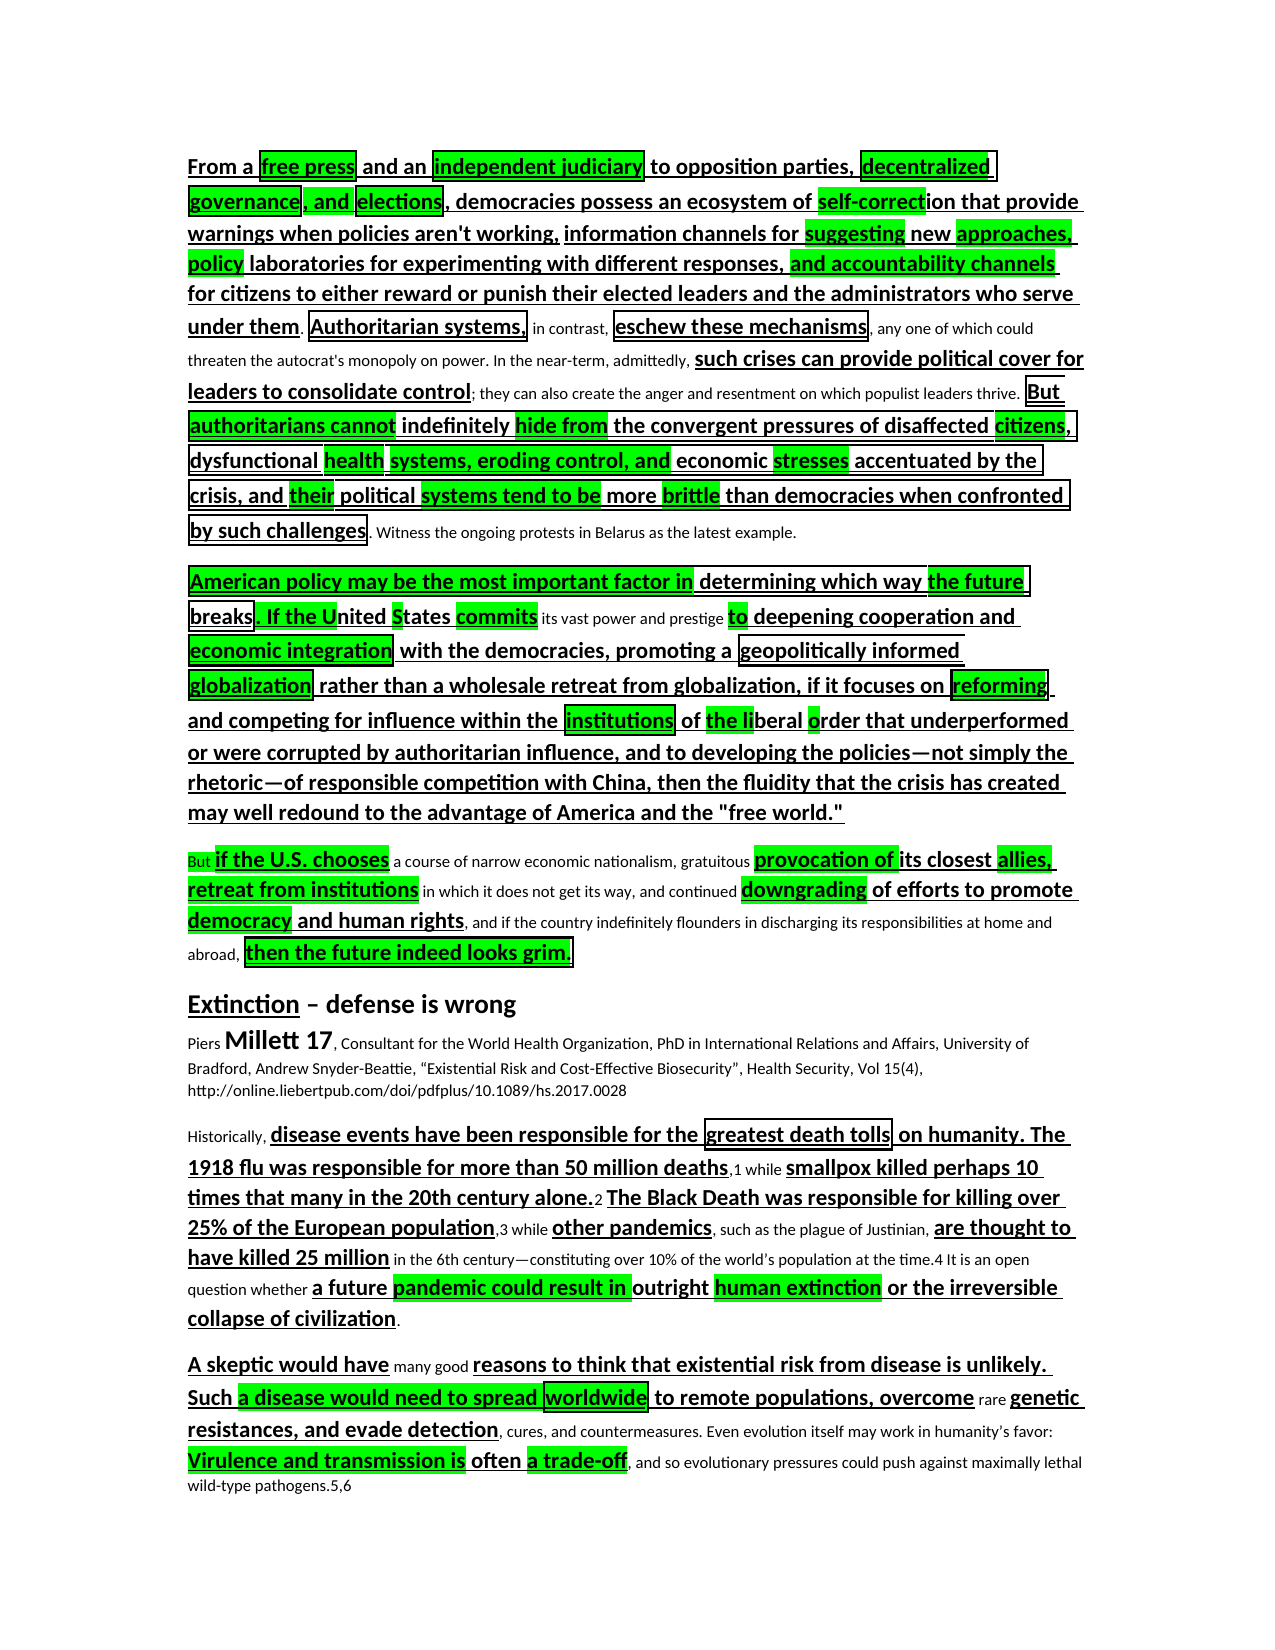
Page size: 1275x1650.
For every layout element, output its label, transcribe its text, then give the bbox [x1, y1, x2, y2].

text But if the U.S. chooses a course of narrow economic nationalism, gratuitous provocation of its closest allies, retreat from institutions in which it does not get its way, and continued downgrading of efforts to promote democracy and human rights, and if the country indefinitely flounders in discharging its responsibilities at home and abroad, then the future indeed looks grim. [187, 845, 1087, 968]
text American policy may be the most important factor in determining which way the future breaks. If the United States commits its vast power and prestige to deepening cooperation and economic integration with the democracies, promoting a geopolitically informed globalization rather than a wholesale retreat from globalization, if it focuses on reforming and competing for influence within the institutions of the liberal order that underperformed or were corrupted by authoritarian influence, and to developing the policies—not simply the rhetoric—of responsible competition with China, then the fluidity that the crisis has created may well redound to the advantage of America and the "free world." [187, 565, 1087, 827]
text Piers Millett 17, Consultant for the World Health Organization, PhD in International Relations and Affairs, University of Bradford, Andrew Snyder-Beattie, “Existential Risk and Cost-Effective Biosecurity”, Health Security, Vol 15(4), http://online.liebertpub.com/doi/pdfplus/10.1089/hs.2017.0028 [187, 1023, 1087, 1100]
subtitle Extinction – defense is wrong [187, 988, 1087, 1021]
text A skeptic would have many good reasons to think that existential risk from disease is unlikely. Such a disease would need to spread worldwide to remote populations, overcome rare genetic resistances, and evade detection, cures, and countermeasures. Even evolution itself may work in humanity’s favor: Virulence and transmission is often a trade-off, and so evolutionary pressures could push against maximally lethal wild-type pathogens.5,6 [187, 1351, 1087, 1496]
text Historically, disease events have been responsible for the greatest death tolls on humanity. The 1918 flu was responsible for more than 50 million deaths,1 while smallpox killed perhaps 10 times that many in the 20th century alone.2 The Black Death was responsible for killing over 25% of the European population,3 while other pandemics, such as the plague of Justinian, are thought to have killed 25 million in the 6th century—constituting over 10% of the world’s population at the time.4 It is an open question whether a future pandemic could result in outright human extinction or the irreversible collapse of civilization. [187, 1118, 1087, 1332]
text From a free press and an independent judiciary to opposition parties, decentralized governance, and elections, democracies possess an ecosystem of self-correction that provide warnings when policies aren't working, information channels for suggesting new approaches, policy laboratories for experimenting with different responses, and accountability channels for citizens to either reward or punish their elected leaders and the administrators who serve under them. Authoritarian systems, in contrast, eschew these mechanisms, any one of which could threaten the autocrat's monopoly on power. In the near-term, admittedly, such crises can provide political cover for leaders to consolidate control; they can also create the anger and resentment on which populist leaders thrive. But authoritarians cannot indefinitely hide from the convergent pressures of disaffected citizens, dysfunctional health systems, eroding control, and economic stresses accentuated by the crisis, and their political systems tend to be more brittle than democracies when confronted by such challenges. Witness the ongoing protests in Belarus as the latest example. [187, 150, 1087, 546]
